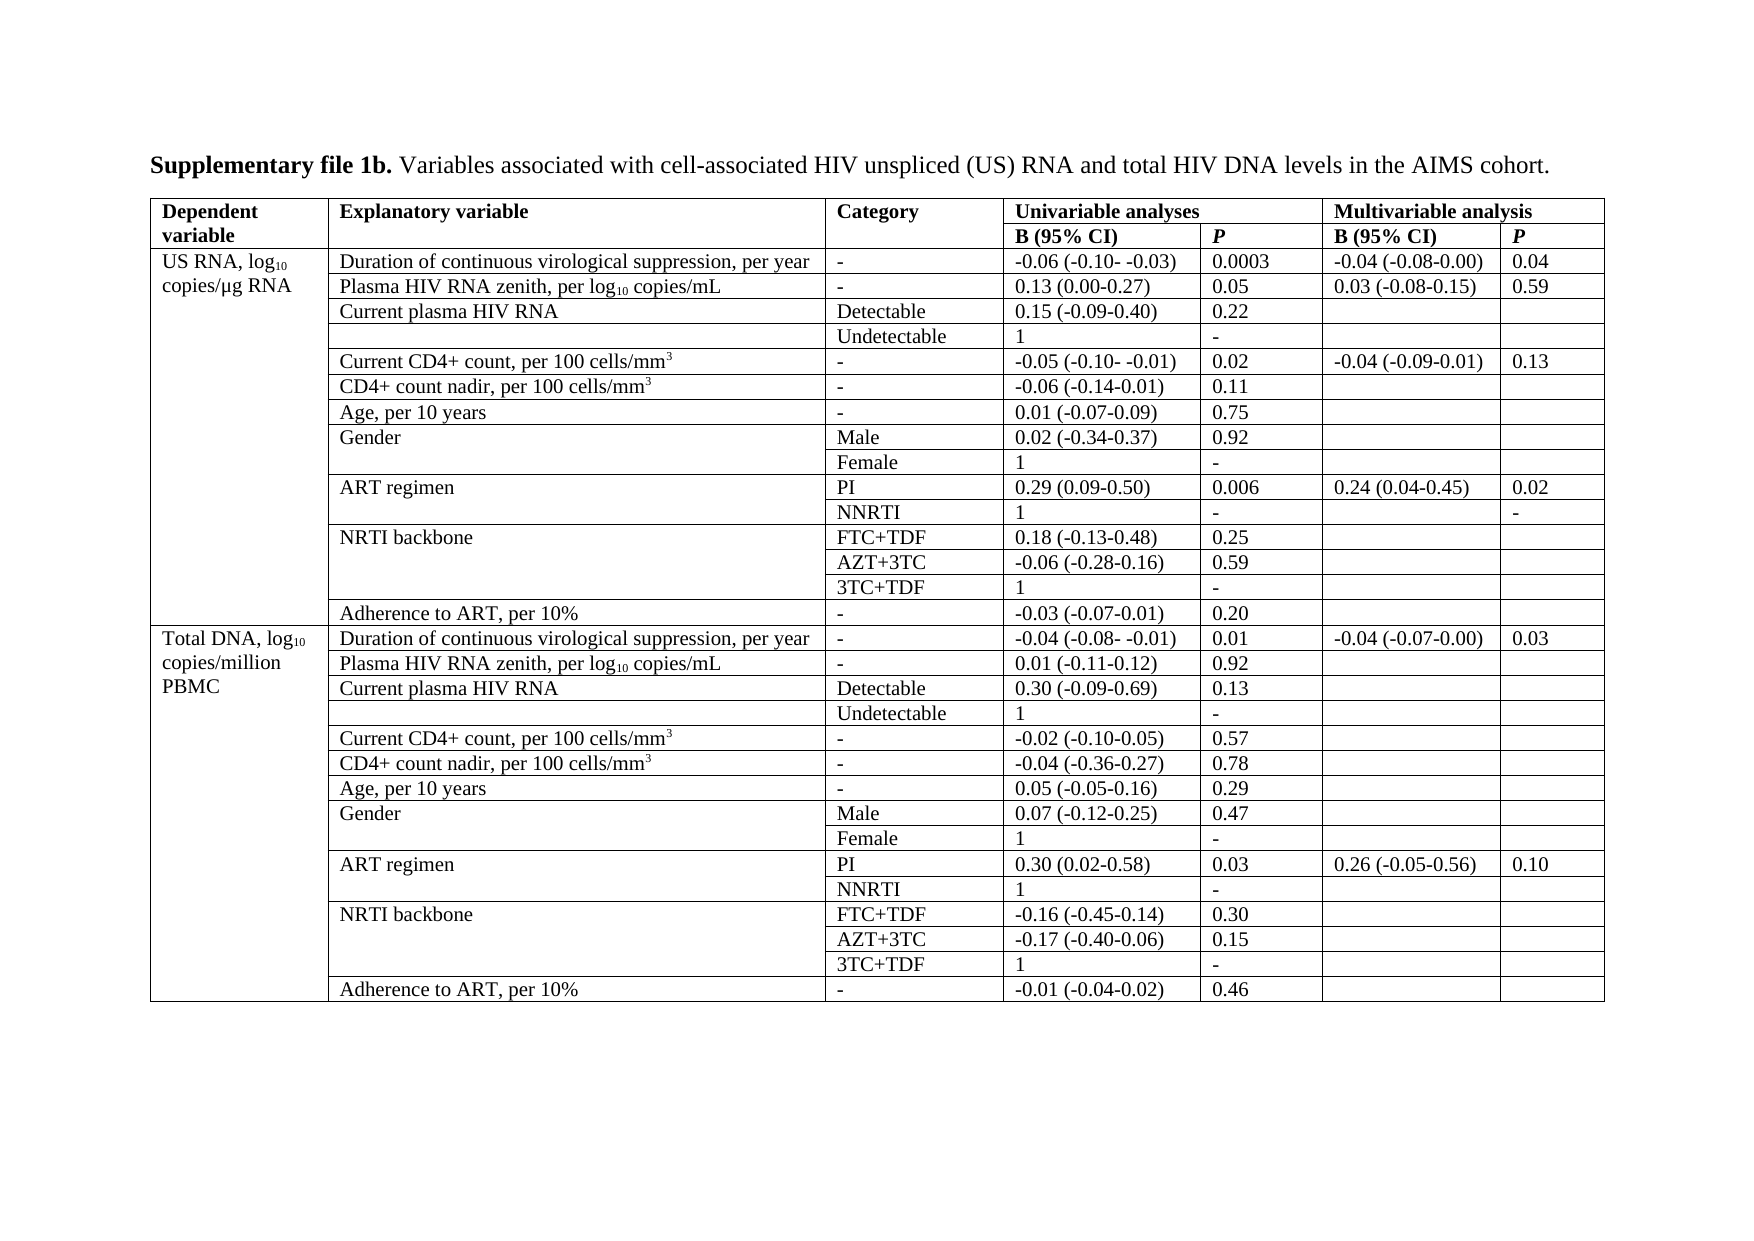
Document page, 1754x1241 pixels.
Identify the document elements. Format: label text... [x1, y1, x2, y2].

table_cell Male [826, 425, 1003, 449]
table_cell [1323, 550, 1500, 574]
table_cell -0.04 (-0.08- -0.01) [1004, 626, 1200, 649]
table_cell - [826, 274, 1003, 298]
table_cell CD4+ count nadir, per 100 cells/mm3 [329, 751, 825, 775]
table_cell [1501, 600, 1604, 624]
table_cell 0.30 (-0.09-0.69) [1004, 676, 1200, 700]
table_cell 0.24 (0.04-0.45) [1323, 475, 1500, 499]
table_cell Undetectable [826, 701, 1003, 725]
table_cell [329, 701, 825, 725]
table_cell CD4+ count nadir, per 100 cells/mm3 [329, 375, 825, 398]
table_cell -0.17 (-0.40-0.06) [1004, 927, 1200, 951]
table_cell [1501, 525, 1604, 549]
table_cell B (95% CI) [1004, 224, 1200, 248]
table_cell 0.46 [1201, 977, 1322, 1001]
table_cell -0.04 (-0.36-0.27) [1004, 751, 1200, 775]
table_cell [1323, 450, 1500, 474]
table_cell [1501, 801, 1604, 825]
table_cell - [826, 349, 1003, 373]
table_cell P [1501, 224, 1604, 248]
table_cell [1323, 500, 1500, 524]
table_cell 0.01 (-0.11-0.12) [1004, 651, 1200, 675]
table_cell 0.01 [1201, 626, 1322, 649]
table_cell - [1501, 500, 1604, 524]
table_cell [1323, 826, 1500, 850]
table_cell PI [826, 851, 1003, 876]
table_cell 1 [1004, 500, 1200, 524]
table_cell [1501, 375, 1604, 398]
table_cell Plasma HIV RNA zenith, per log10 copies/mL [329, 274, 825, 298]
table_cell Duration of continuous virological suppression, per year [329, 249, 825, 273]
table_cell [1501, 877, 1604, 901]
table_cell [1501, 299, 1604, 323]
table_cell [1501, 977, 1604, 1001]
table_cell 0.04 [1501, 249, 1604, 273]
table_header Dependent variable [151, 199, 328, 248]
table_cell -0.03 (-0.07-0.01) [1004, 600, 1200, 624]
table_cell 0.006 [1201, 475, 1322, 499]
table_cell 1 [1004, 826, 1200, 850]
table_cell 0.22 [1201, 299, 1322, 323]
table_cell NNRTI [826, 877, 1003, 901]
table_cell [1323, 751, 1500, 775]
table_cell - [826, 651, 1003, 675]
table_cell [1501, 902, 1604, 926]
table_cell FTC+TDF [826, 902, 1003, 926]
table_cell Current plasma HIV RNA [329, 676, 825, 700]
table_cell [1501, 952, 1604, 976]
table_cell -0.06 (-0.10- -0.03) [1004, 249, 1200, 273]
table_cell B (95% CI) [1323, 224, 1500, 248]
table_cell [329, 324, 825, 348]
table_cell 0.30 [1201, 902, 1322, 926]
table_cell Female [826, 826, 1003, 850]
table_cell [1323, 425, 1500, 449]
table_cell 1 [1004, 324, 1200, 348]
table_cell [1501, 651, 1604, 675]
table_cell Age, per 10 years [329, 776, 825, 800]
table_cell [1501, 701, 1604, 725]
table_cell 1 [1004, 450, 1200, 474]
table_cell [1323, 324, 1500, 348]
table_cell 0.18 (-0.13-0.48) [1004, 525, 1200, 549]
table_cell [1501, 676, 1604, 700]
table_cell [1323, 375, 1500, 398]
table_cell [1501, 726, 1604, 750]
table_cell Male [826, 801, 1003, 825]
table_cell Age, per 10 years [329, 400, 825, 424]
table_cell [1501, 776, 1604, 800]
table_cell Current CD4+ count, per 100 cells/mm3 [329, 726, 825, 750]
table_cell Adherence to ART, per 10% [329, 600, 825, 624]
table_cell [1323, 299, 1500, 323]
table_cell 0.15 (-0.09-0.40) [1004, 299, 1200, 323]
table_cell [1323, 701, 1500, 725]
table_cell 0.20 [1201, 600, 1322, 624]
table_cell Current plasma HIV RNA [329, 299, 825, 323]
table_cell 0.05 [1201, 274, 1322, 298]
table_cell 0.57 [1201, 726, 1322, 750]
table_cell - [1201, 952, 1322, 976]
table_cell - [1201, 826, 1322, 850]
table_cell -0.16 (-0.45-0.14) [1004, 902, 1200, 926]
table_cell - [826, 776, 1003, 800]
table_cell Detectable [826, 299, 1003, 323]
table_cell US RNA, log10 copies/μg RNA [151, 249, 328, 624]
table_cell 0.92 [1201, 425, 1322, 449]
table_cell - [826, 375, 1003, 398]
table_cell 0.13 (0.00-0.27) [1004, 274, 1200, 298]
table_cell 1 [1004, 575, 1200, 599]
table_cell 0.02 [1501, 475, 1604, 499]
table_cell Gender [329, 801, 825, 850]
table_cell [1501, 450, 1604, 474]
table_cell 0.02 (-0.34-0.37) [1004, 425, 1200, 449]
table_cell -0.06 (-0.14-0.01) [1004, 375, 1200, 398]
table_cell 1 [1004, 701, 1200, 725]
table_cell Current CD4+ count, per 100 cells/mm3 [329, 349, 825, 373]
table_cell Gender [329, 425, 825, 474]
table_cell -0.02 (-0.10-0.05) [1004, 726, 1200, 750]
table_cell [1323, 726, 1500, 750]
table_header Category [826, 199, 1003, 248]
table_cell 0.03 [1201, 851, 1322, 876]
table_header Explanatory variable [329, 199, 825, 248]
table_cell 0.15 [1201, 927, 1322, 951]
table_cell 0.30 (0.02-0.58) [1004, 851, 1200, 876]
table_cell ART regimen [329, 475, 825, 524]
table_cell [1323, 400, 1500, 424]
table_cell AZT+3TC [826, 550, 1003, 574]
table_cell [1323, 600, 1500, 624]
table_cell 0.75 [1201, 400, 1322, 424]
table_cell [1323, 676, 1500, 700]
table_cell -0.06 (-0.28-0.16) [1004, 550, 1200, 574]
table_cell 0.92 [1201, 651, 1322, 675]
table_cell 3TC+TDF [826, 575, 1003, 599]
table_cell 0.10 [1501, 851, 1604, 876]
table_cell - [1201, 450, 1322, 474]
table_cell 0.78 [1201, 751, 1322, 775]
table_cell P [1201, 224, 1322, 248]
table_cell [1501, 425, 1604, 449]
table_cell 0.11 [1201, 375, 1322, 398]
table_cell 0.25 [1201, 525, 1322, 549]
table_cell [1323, 525, 1500, 549]
table_cell - [1201, 500, 1322, 524]
table_cell 0.05 (-0.05-0.16) [1004, 776, 1200, 800]
table_cell 0.59 [1201, 550, 1322, 574]
table_cell -0.04 (-0.07-0.00) [1323, 626, 1500, 649]
table_cell NRTI backbone [329, 902, 825, 976]
table_cell 0.59 [1501, 274, 1604, 298]
text Supplementary file 1b. Variables associated with cell-associated HIV unspliced (US) RNA and total HIV DNA levels in the AIMS cohort. [150, 150, 1604, 179]
table_cell - [826, 751, 1003, 775]
table_cell Total DNA, log10 copies/million PBMC [151, 626, 328, 1001]
table_cell ART regimen [329, 851, 825, 901]
table_cell 0.47 [1201, 801, 1322, 825]
table_cell 0.29 (0.09-0.50) [1004, 475, 1200, 499]
table_cell Adherence to ART, per 10% [329, 977, 825, 1001]
table_cell 0.02 [1201, 349, 1322, 373]
table_cell Undetectable [826, 324, 1003, 348]
table_cell 0.01 (-0.07-0.09) [1004, 400, 1200, 424]
table_cell 0.03 (-0.08-0.15) [1323, 274, 1500, 298]
table_cell [1501, 575, 1604, 599]
table_cell FTC+TDF [826, 525, 1003, 549]
table_cell [1501, 400, 1604, 424]
table_cell Detectable [826, 676, 1003, 700]
table_cell [1323, 801, 1500, 825]
table_cell 0.13 [1201, 676, 1322, 700]
table_cell - [826, 249, 1003, 273]
table_cell 0.13 [1501, 349, 1604, 373]
table_header Univariable analyses [1004, 199, 1322, 223]
table_cell [1323, 575, 1500, 599]
table_cell [1323, 877, 1500, 901]
table_cell 0.07 (-0.12-0.25) [1004, 801, 1200, 825]
table_cell [1323, 977, 1500, 1001]
table_cell 0.03 [1501, 626, 1604, 649]
table_cell -0.04 (-0.08-0.00) [1323, 249, 1500, 273]
table_cell Plasma HIV RNA zenith, per log10 copies/mL [329, 651, 825, 675]
table_cell [1501, 550, 1604, 574]
table_cell [1501, 927, 1604, 951]
table_cell NRTI backbone [329, 525, 825, 599]
table_cell AZT+3TC [826, 927, 1003, 951]
table_cell -0.05 (-0.10- -0.01) [1004, 349, 1200, 373]
table_cell 0.0003 [1201, 249, 1322, 273]
table_cell - [826, 977, 1003, 1001]
table_cell 0.26 (-0.05-0.56) [1323, 851, 1500, 876]
table_cell PI [826, 475, 1003, 499]
table_cell - [826, 726, 1003, 750]
table_cell NNRTI [826, 500, 1003, 524]
table_cell -0.04 (-0.09-0.01) [1323, 349, 1500, 373]
table_cell - [1201, 701, 1322, 725]
table_cell - [1201, 324, 1322, 348]
table_cell [1323, 952, 1500, 976]
table_cell 1 [1004, 877, 1200, 901]
table_cell [1323, 651, 1500, 675]
table_cell Duration of continuous virological suppression, per year [329, 626, 825, 649]
table_cell 1 [1004, 952, 1200, 976]
table_cell - [826, 626, 1003, 649]
table_cell [1501, 751, 1604, 775]
table_cell [1501, 324, 1604, 348]
table_cell 3TC+TDF [826, 952, 1003, 976]
table_cell - [826, 400, 1003, 424]
table_cell [1501, 826, 1604, 850]
table_cell - [1201, 877, 1322, 901]
table_cell Female [826, 450, 1003, 474]
table_cell -0.01 (-0.04-0.02) [1004, 977, 1200, 1001]
table_cell [1323, 776, 1500, 800]
table_cell - [1201, 575, 1322, 599]
table_cell 0.29 [1201, 776, 1322, 800]
table_header Multivariable analysis [1323, 199, 1604, 223]
table_cell [1323, 927, 1500, 951]
table_cell [1323, 902, 1500, 926]
table_cell - [826, 600, 1003, 624]
